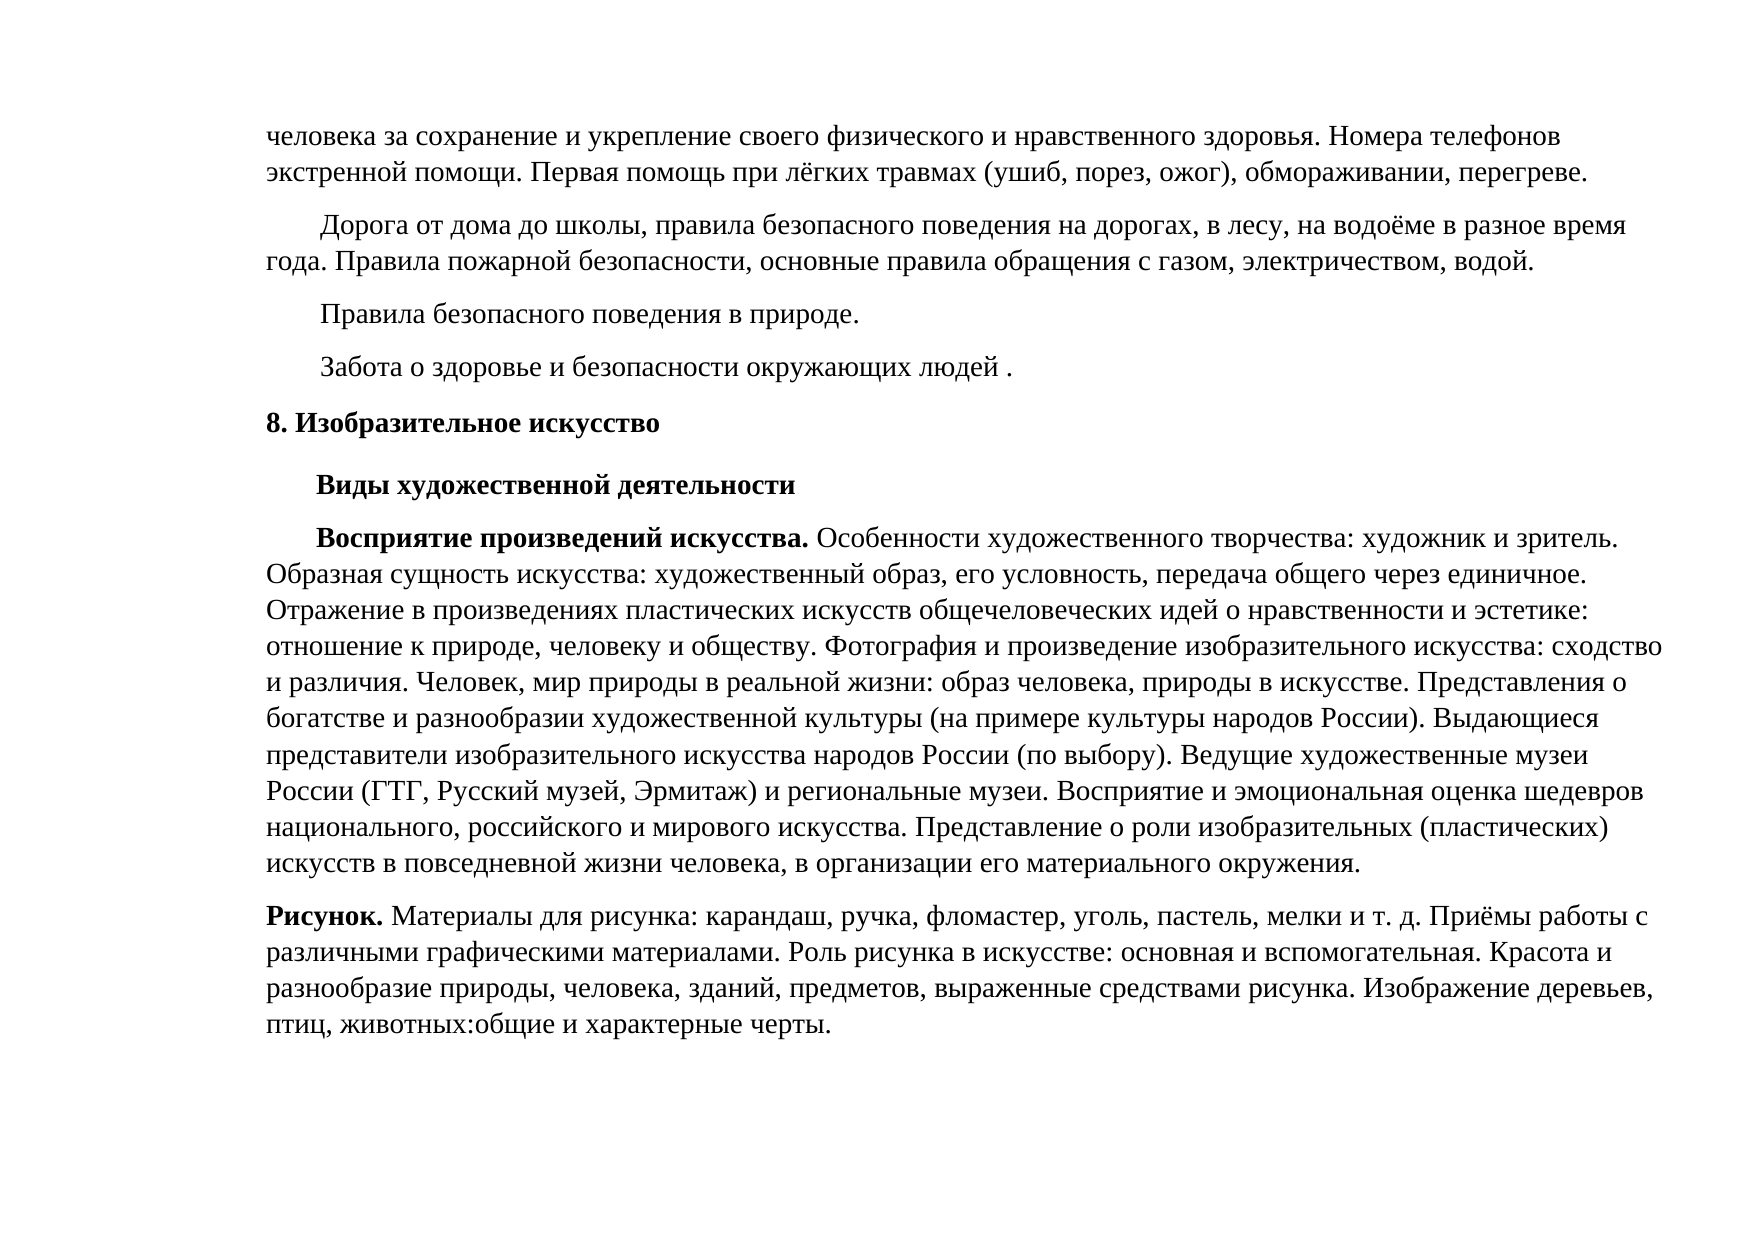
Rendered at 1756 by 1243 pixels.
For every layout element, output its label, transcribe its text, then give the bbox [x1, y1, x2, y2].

text Забота о здоровье и безопасности окружающих людей . [266, 349, 1667, 382]
text Виды художественной деятельности [266, 467, 1667, 501]
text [266, 118, 1667, 188]
text 8. Изобразительное искусство [266, 410, 1667, 438]
text Рисунок. Материалы для рисунка: карандаш, ручка, фломастер, уголь, пастель, мелки и т. д. Приёмы работы с различными графическими материалами. Роль рисунка в искусстве: основная и вспомогательная. Красота и разнообразие природы, человека, зданий, предметов, выраженные средствами рисунка. Изображение деревьев, птиц, животных:общие и характерные черты. [266, 898, 1667, 1040]
text Восприятие произведений искусства. Особенности художественного творчества: художник и зритель. Образная сущность искусства: художественный образ, его условность, передача общего через единичное. Отражение в произведениях пластических искусств общечеловеческих идей о нравственности и эстетике: отношение к природе, человеку и обществу. Фотография и произведение изобразительного искусства: сходство и различия. Человек, мир природы в реальной жизни: образ человека, природы в искусстве. Представления о богатстве и разнообразии художественной культуры (на примере культуры народов России). Выдающиеся представители изобразительного искусства народов России (по выбору). Ведущие художественные музеи России (ГТГ, Русский музей, Эрмитаж) и региональные музеи. Восприятие и эмоциональная оценка шедевров национального, российского и мирового искусства. Представление о роли изобразительных (пластических) искусств в повседневной жизни человека, в организации его материального окружения. [266, 520, 1667, 879]
text Дорога от дома до школы, правила безопасного поведения на дорогах, в лесу, на водоёме в разное время года. Правила пожарной безопасности, основные правила обращения с газом, электричеством, водой. [266, 207, 1667, 277]
text Правила безопасного поведения в природе. [266, 296, 1667, 329]
